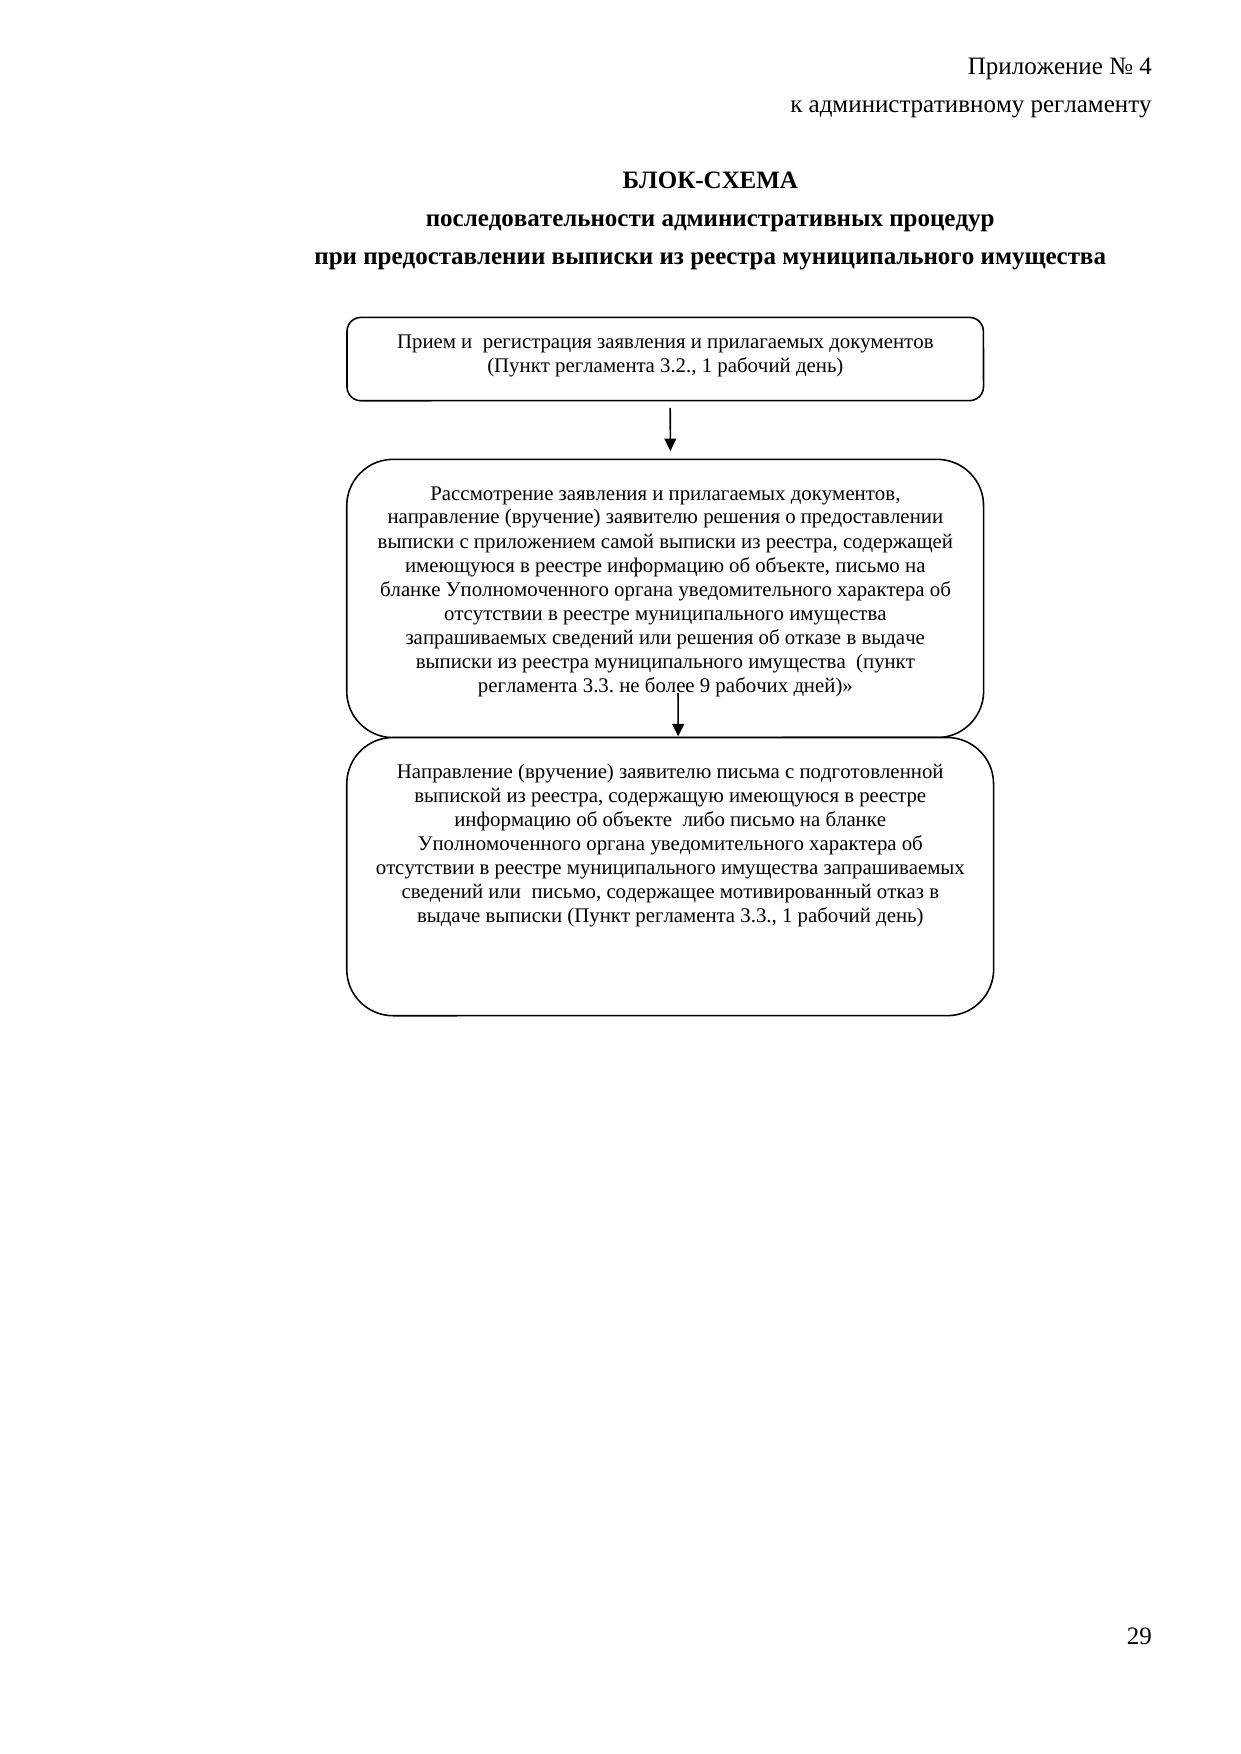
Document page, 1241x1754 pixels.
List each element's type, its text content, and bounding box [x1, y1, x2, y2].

text при предоставлении выписки из реестра муниципального имущества [177, 234, 1152, 272]
text БЛОК-СХЕМА [177, 158, 1152, 196]
text к административному регламенту [177, 82, 1152, 120]
text последовательности административных процедур [177, 196, 1152, 234]
text Приложение № 4 [177, 44, 1152, 82]
